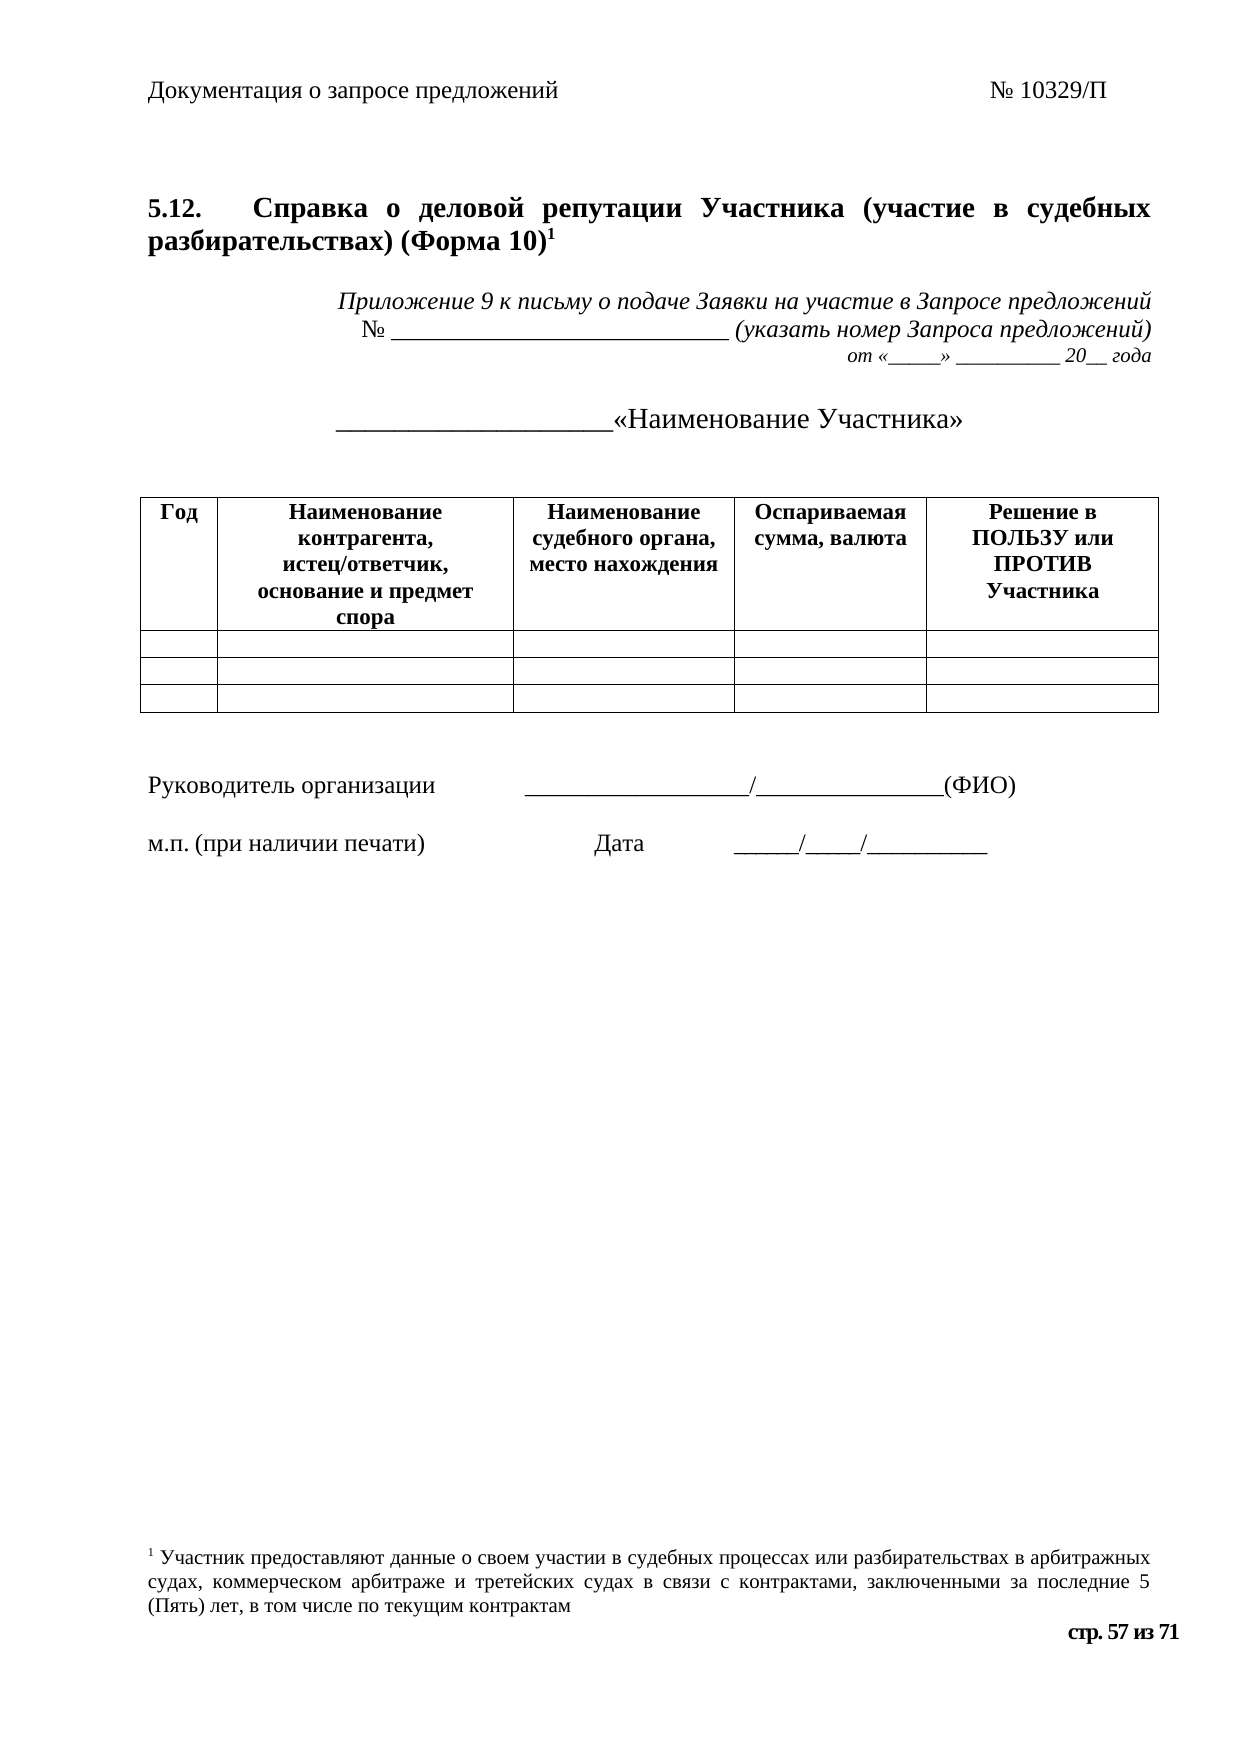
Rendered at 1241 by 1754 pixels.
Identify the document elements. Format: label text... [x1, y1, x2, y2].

table_cell [735, 631, 926, 657]
text Справка о деловой репутации Участника (участие в судебных разбирательствах) (Форма 10) [148, 190, 1152, 257]
text м.п. (при наличии печати) Дата / / [148, 828, 1152, 857]
table_header Наименование контрагента, истец/ответчик, основание и предмет спора [218, 498, 513, 629]
text ___________________«Наименование Участника» [148, 401, 1152, 434]
table_cell [514, 631, 734, 657]
table_cell [218, 658, 513, 684]
table_cell [514, 685, 734, 712]
table_cell [927, 658, 1158, 684]
table_header Наименование судебного органа, место нахождения [514, 498, 734, 629]
text Приложение 9 к письму о подаче Заявки на участие в Запросе предложений [148, 286, 1152, 314]
table_cell [141, 631, 217, 657]
table_header Год [141, 498, 217, 629]
table_cell [218, 685, 513, 712]
text от «_____» __________ 20__ года [148, 343, 1152, 367]
text № ___________________________ (указать номер Запроса предложений) [148, 314, 1152, 343]
text Руководитель организации /_______________(ФИО) [148, 770, 1152, 799]
table_cell [218, 631, 513, 657]
table_cell [141, 658, 217, 684]
table_cell [927, 685, 1158, 712]
table_header Оспариваемая сумма, валюта [735, 498, 926, 629]
table_header Решение в ПОЛЬЗУ или ПРОТИВ Участника [927, 498, 1158, 629]
table_cell [514, 658, 734, 684]
table_cell [141, 685, 217, 712]
table_cell [735, 685, 926, 712]
table_cell [735, 658, 926, 684]
table_cell [927, 631, 1158, 657]
